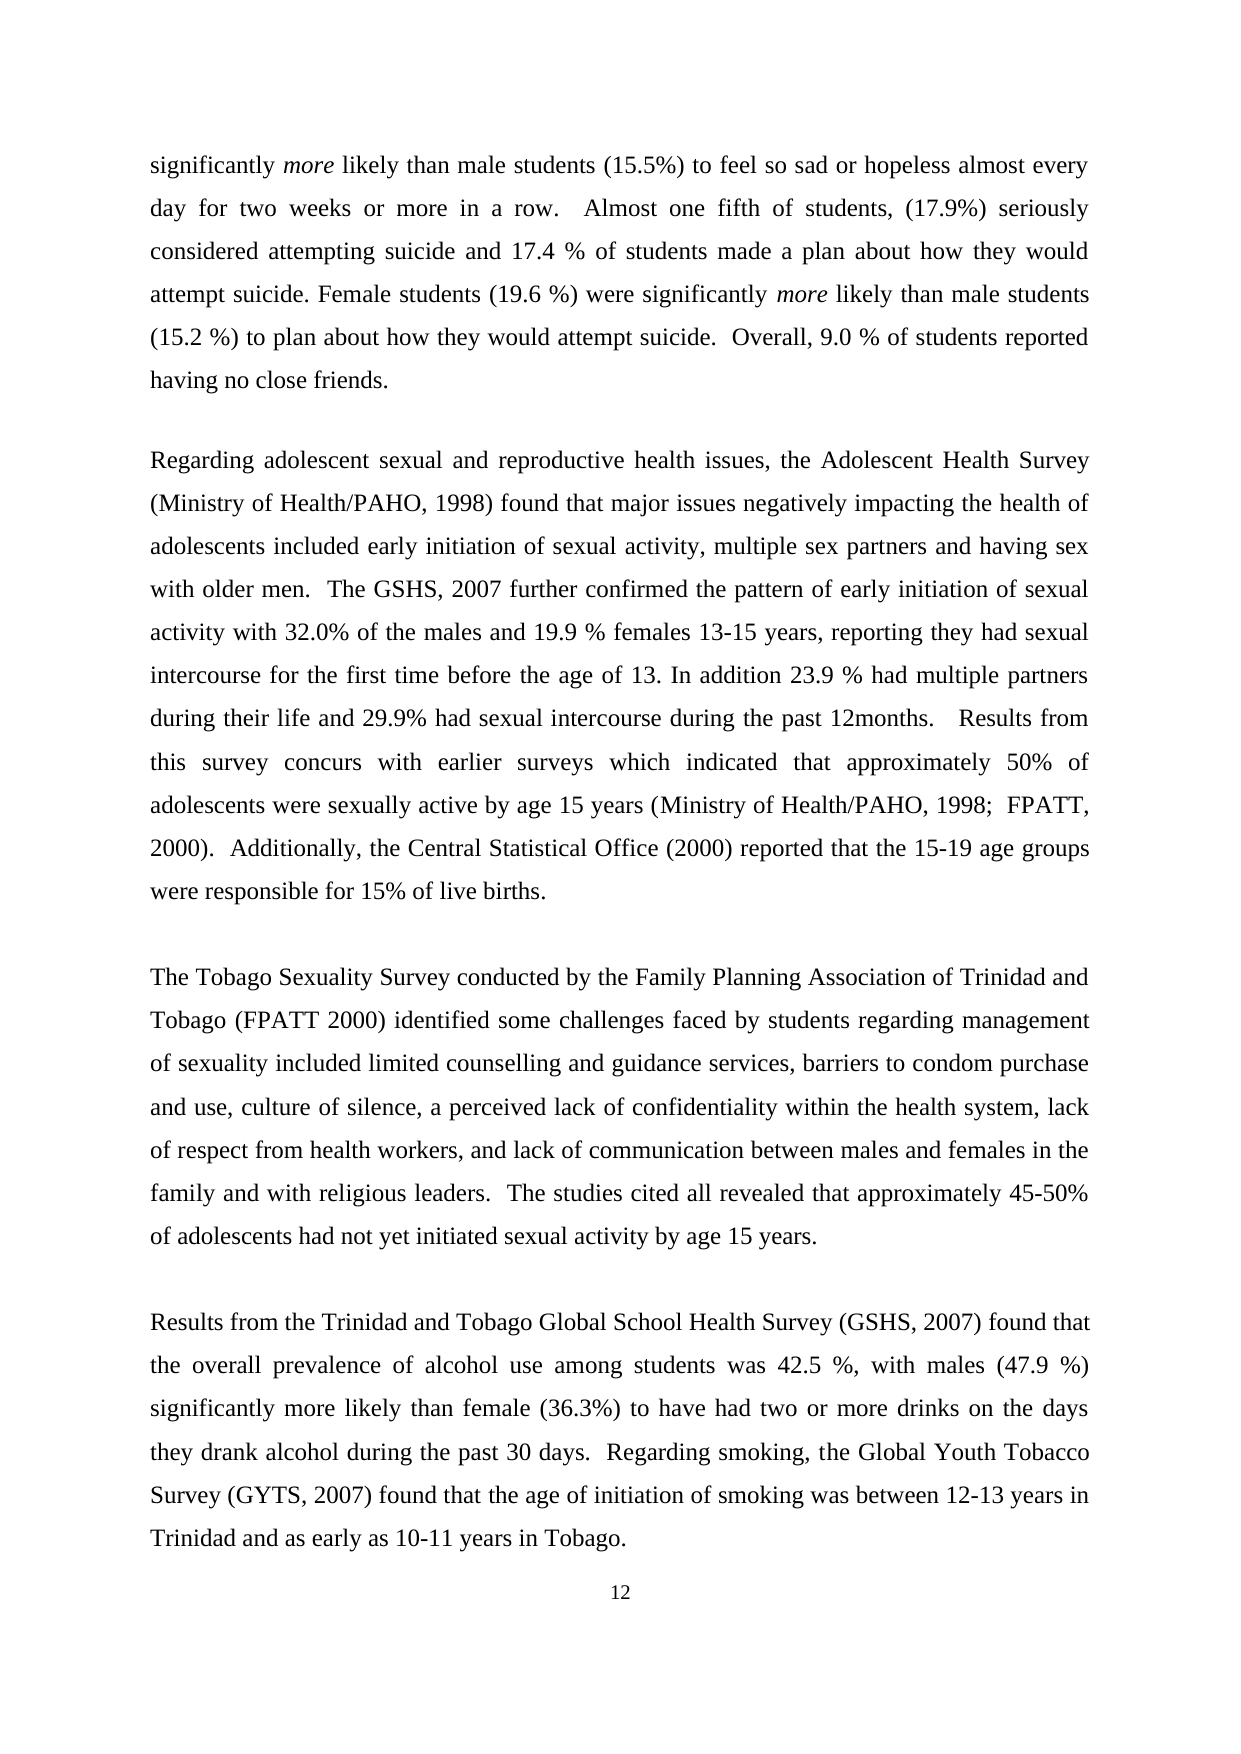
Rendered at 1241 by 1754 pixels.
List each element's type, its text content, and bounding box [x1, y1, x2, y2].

text The Tobago Sexuality Survey conducted by the Family Planning Association of Trinidad and Tobago (FPATT 2000) identified some challenges faced by students regarding management of sexuality included limited counselling and guidance services, barriers to condom purchase and use, culture of silence, a perceived lack of confidentiality within the health system, lack of respect from health workers, and lack of communication between males and females in the family and with religious leaders. The studies cited all revealed that approximately 45-50% of adolescents had not yet initiated sexual activity by age 15 years. [150, 962, 1090, 1250]
text Regarding adolescent sexual and reproductive health issues, the Adolescent Health Survey (Ministry of Health/PAHO, 1998) found that major issues negatively impacting the health of adolescents included early initiation of sexual activity, multiple sex partners and having sex with older men. The GSHS, 2007 further confirmed the pattern of early initiation of sexual activity with 32.0% of the males and 19.9 % females 13-15 years, reporting they had sexual intercourse for the first time before the age of 13. In addition 23.9 % had multiple partners during their life and 29.9% had sexual intercourse during the past 12months. Results from this survey concurs with earlier surveys which indicated that approximately 50% of adolescents were sexually active by age 15 years (Ministry of Health/PAHO, 1998; FPATT, 2000). Additionally, the Central Statistical Office (2000) reported that the 15-19 age groups were responsible for 15% of live births. [150, 445, 1090, 905]
text Results from the Health Survey (GSHS, 2007) found that the overall prevalence of alcohol use among students was 42.5 %, with males (47.9 %) significantly more likely than female (36.3%) to have had two or more drinks on the days they drank alcohol during the past 30 days. Regarding smoking, the Global Youth Tobacco Survey (GYTS, 2007) found that the age of initiation of smoking was between 12-13 years in Trinidad and as early as 10-11 years in . [150, 1307, 1090, 1552]
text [150, 150, 1090, 394]
